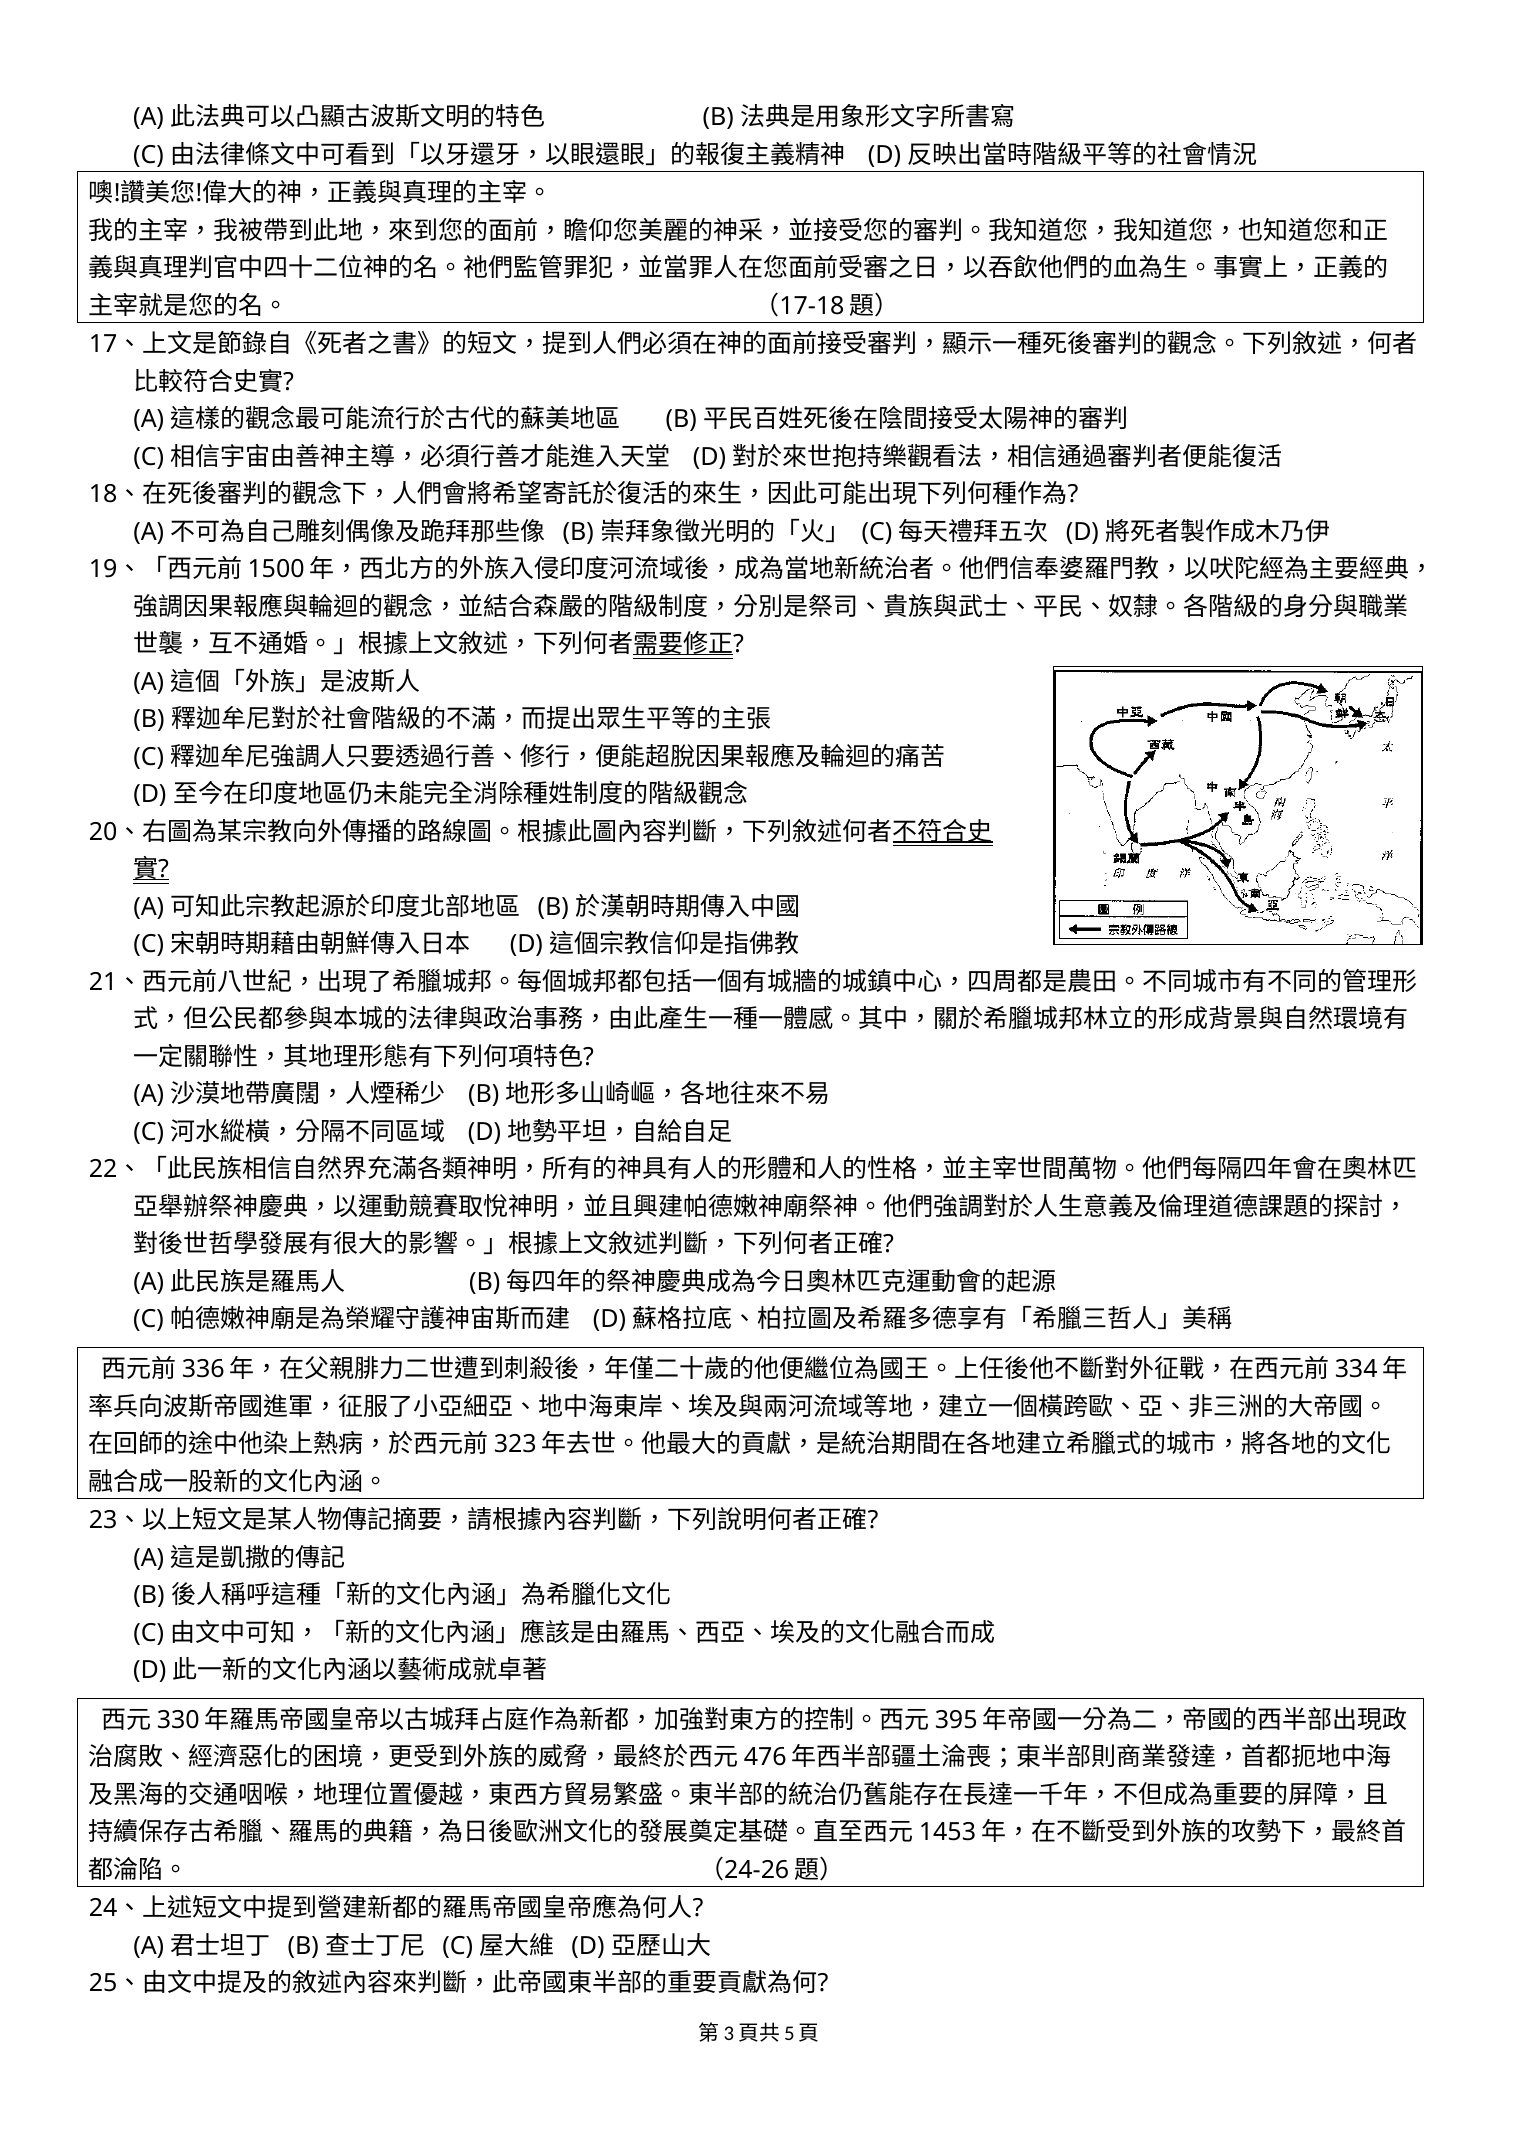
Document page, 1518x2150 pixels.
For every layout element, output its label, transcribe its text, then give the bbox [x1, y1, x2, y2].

text (C) 由法律條文中可看到「以牙還牙，以眼還眼」的報復主義精神 (D) 反映出當時階級平等的社會情況 [133, 133, 1429, 171]
text 17、上文是節錄自《死者之書》的短文，提到人們必須在神的面前接受審判，顯示一種死後審判的觀念。下列敘述，何者比較符合史實? [89, 323, 1429, 398]
text (A) 這是凱撒的傳記 [133, 1536, 1429, 1574]
table_header 噢!讚美您!偉大的神，正義與真理的主宰。 我的主宰，我被帶到此地，來到您的面前，瞻仰您美麗的神采，並接受您的審判。我知道您，我知道您，也知道您和正義與真理判官中四十二位神的名。祂們監管罪犯，並當罪人在您面前受審之日，以吞飲他們的血為生。事實上，正義的主宰就是您的名。 （17-18題） [78, 172, 1423, 322]
text (C) 由文中可知，「新的文化內涵」應該是由羅馬、西亞、埃及的文化融合而成 [133, 1611, 1429, 1649]
text (A) 此法典可以凸顯古波斯文明的特色 (B) 法典是用象形文字所書寫 [133, 96, 1429, 133]
text (A) 這樣的觀念最可能流行於古代的蘇美地區 (B) 平民百姓死後在陰間接受太陽神的審判 [133, 398, 1429, 436]
text (C) 河水縱橫，分隔不同區域 (D) 地勢平坦，自給自足 [133, 1111, 1429, 1148]
table_header 西元330年羅馬帝國皇帝以古城拜占庭作為新都，加強對東方的控制。西元395年帝國一分為二，帝國的西半部出現政治腐敗、經濟惡化的困境，更受到外族的威脅，最終於西元476年西半部疆土淪喪；東半部則商業發達，首都扼地中海及黑海的交通咽喉，地理位置優越，東西方貿易繁盛。東半部的統治仍舊能存在長達一千年，不但成為重要的屏障，且持續保存古希臘、羅馬的典籍，為日後歐洲文化的發展奠定基礎。直至西元1453年，在不斷受到外族的攻勢下，最終首都淪陷。 （24-26題） [78, 1699, 1423, 1886]
text (A) 可知此宗教起源於印度北部地區 (B) 於漢朝時期傳入中國 [133, 886, 1053, 923]
text (A) 沙漠地帶廣闊，人煙稀少 (B) 地形多山崎嶇，各地往來不易 [133, 1073, 1429, 1111]
text (A) 這個「外族」是波斯人 [133, 661, 1429, 698]
text (C) 釋迦牟尼強調人只要透過行善、修行，便能超脫因果報應及輪迴的痛苦 [133, 736, 1053, 773]
text (B) 釋迦牟尼對於社會階級的不滿，而提出眾生平等的主張 [133, 698, 1053, 736]
text (D) 此一新的文化內涵以藝術成就卓著 [133, 1649, 1429, 1686]
text (B) 後人稱呼這種「新的文化內涵」為希臘化文化 [133, 1574, 1429, 1611]
text (C) 相信宇宙由善神主導，必須行善才能進入天堂 (D) 對於來世抱持樂觀看法，相信通過審判者便能復活 [133, 436, 1429, 473]
text (A) 君士坦丁 (B) 查士丁尼 (C) 屋大維 (D) 亞歷山大 [133, 1925, 1429, 1962]
table_header 西元前336年，在父親腓力二世遭到刺殺後，年僅二十歲的他便繼位為國王。上任後他不斷對外征戰，在西元前334年率兵向波斯帝國進軍，征服了小亞細亞、地中海東岸、埃及與兩河流域等地，建立一個橫跨歐、亞、非三洲的大帝國。在回師的途中他染上熱病，於西元前323年去世。他最大的貢獻，是統治期間在各地建立希臘式的城市，將各地的文化融合成一股新的文化內涵。 [78, 1348, 1423, 1498]
text (C) 宋朝時期藉由朝鮮傳入日本 (D) 這個宗教信仰是指佛教 [133, 923, 1429, 961]
text (C) 帕德嫩神廟是為榮耀守護神宙斯而建 (D) 蘇格拉底、柏拉圖及希羅多德享有「希臘三哲人」美稱 [133, 1298, 1429, 1336]
text 18、在死後審判的觀念下，人們會將希望寄託於復活的來生，因此可能出現下列何種作為? [89, 473, 1429, 511]
text (A) 不可為自己雕刻偶像及跪拜那些像 (B) 崇拜象徵光明的「火」 (C) 每天禮拜五次 (D) 將死者製作成木乃伊 [133, 511, 1429, 548]
text (D) 至今在印度地區仍未能完全消除種姓制度的階級觀念 [133, 773, 1053, 811]
text 23、以上短文是某人物傳記摘要，請根據內容判斷，下列說明何者正確? [89, 1499, 1429, 1536]
text 21、西元前八世紀，出現了希臘城邦。每個城邦都包括一個有城牆的城鎮中心，四周都是農田。不同城市有不同的管理形式，但公民都參與本城的法律與政治事務，由此產生一種一體感。其中，關於希臘城邦林立的形成背景與自然環境有一定關聯性，其地理形態有下列何項特色? [89, 961, 1429, 1073]
text (A) 此民族是羅馬人 (B) 每四年的祭神慶典成為今日奧林匹克運動會的起源 [133, 1261, 1429, 1298]
text 19、「西元前1500年，西北方的外族入侵印度河流域後，成為當地新統治者。他們信奉婆羅門教，以吠陀經為主要經典，強調因果報應與輪迴的觀念，並結合森嚴的階級制度，分別是祭司、貴族與武士、平民、奴隸。各階級的身分與職業世襲，互不通婚。」根據上文敘述，下列何者需要修正? [89, 548, 1429, 661]
text 24、上述短文中提到營建新都的羅馬帝國皇帝應為何人? [89, 1887, 1429, 1925]
text 20、右圖為某宗教向外傳播的路線圖。根據此圖內容判斷，下列敘述何者不符合史實? [89, 811, 1053, 886]
text 22、「此民族相信自然界充滿各類神明，所有的神具有人的形體和人的性格，並主宰世間萬物。他們每隔四年會在奧林匹亞舉辦祭神慶典，以運動競賽取悅神明，並且興建帕德嫩神廟祭神。他們強調對於人生意義及倫理道德課題的探討，對後世哲學發展有很大的影響。」根據上文敘述判斷，下列何者正確? [89, 1148, 1429, 1261]
text 25、由文中提及的敘述內容來判斷，此帝國東半部的重要貢獻為何? [89, 1962, 1429, 2000]
